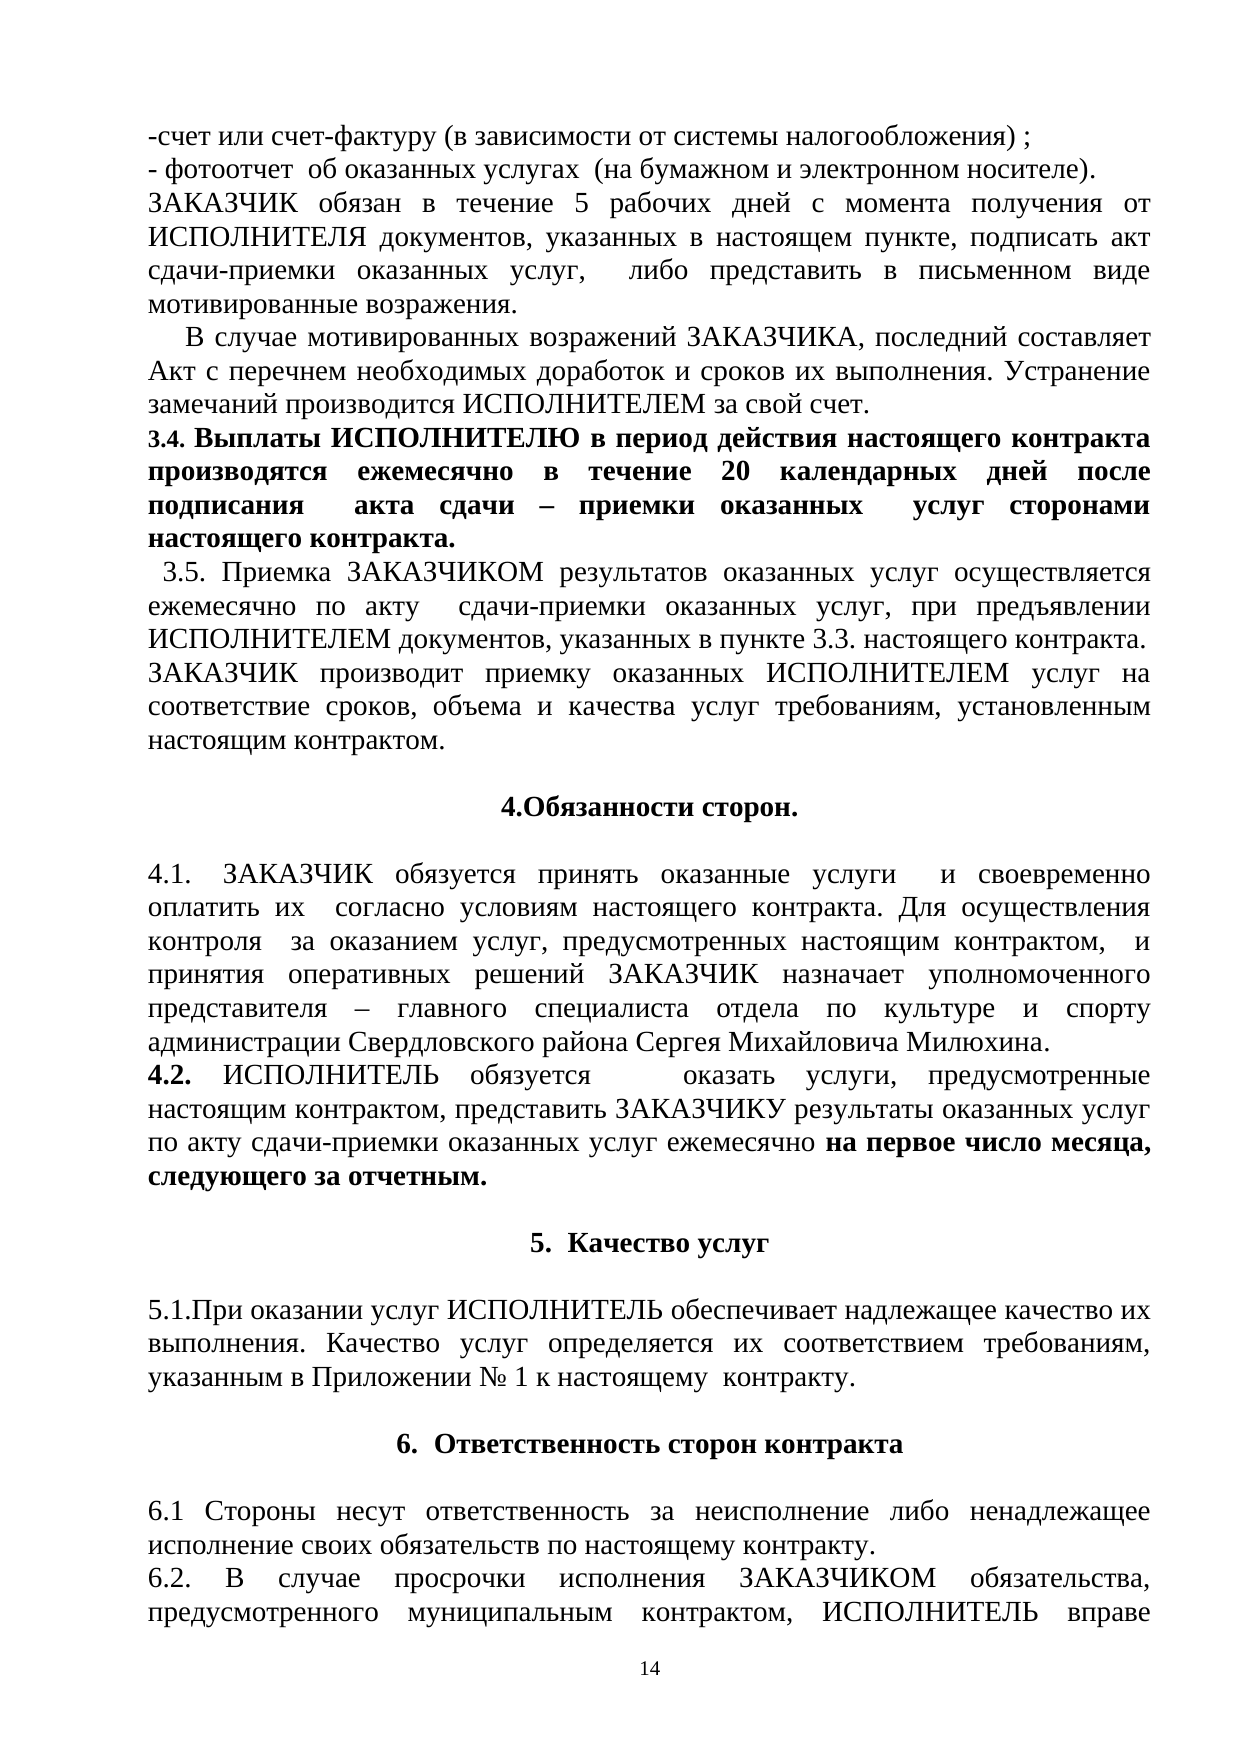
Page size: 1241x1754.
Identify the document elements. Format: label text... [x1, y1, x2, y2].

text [148, 1560, 1152, 1627]
text - фотоотчет об оказанных услугах (на бумажном и электронном носителе). [148, 152, 1152, 185]
text В случае мотивированных возражений ЗАКАЗЧИКА, последний составляет Акт с перечнем необходимых доработок и сроков их выполнения. Устранение замечаний производится ИСПОЛНИТЕЛЕМ за свой счет. [148, 319, 1152, 420]
text 5.1.При оказании услуг ИСПОЛНИТЕЛЬ обеспечивает надлежащее качество их выполнения. Качество услуг определяется их соответствием требованиям, указанным в Приложении № 1 к настоящему контракту. [148, 1292, 1152, 1393]
list Качество услуг [148, 1225, 1152, 1258]
list ИСПОЛНИТЕЛЬ обязуется оказать услуги, предусмотренные настоящим контрактом, представить ЗАКАЗЧИКУ результаты оказанных услуг по акту сдачи-приемки оказанных услуг ежемесячно на первое число месяца, следующего за отчетным. [148, 1057, 1152, 1191]
text 6.1 Стороны несут ответственность за неисполнение либо ненадлежащее исполнение своих обязательств по настоящему контракту. [148, 1493, 1152, 1560]
list Ответственность сторон контракта [148, 1426, 1152, 1460]
text -счет или счет-фактуру (в зависимости от системы налогообложения) ; [148, 118, 1152, 152]
text 3.4. Выплаты ИСПОЛНИТЕЛЮ в период действия настоящего контракта производятся ежемесячно в течение 20 календарных дней после подписания акта сдачи – приемки оказанных услуг сторонами настоящего контракта. [148, 420, 1152, 554]
list ЗАКАЗЧИК обязуется принять оказанные услуги и своевременно оплатить их согласно условиям настоящего контракта. Для осуществления контроля за оказанием услуг, предусмотренных настоящим контрактом, и принятия оперативных решений ЗАКАЗЧИК назначает уполномоченного представителя – главного специалиста отдела по культуре и спорту администрации Свердловского района Сергея Михайловича Милюхина. [148, 856, 1152, 1057]
text 4.Обязанности сторон. [148, 789, 1152, 822]
text ЗАКАЗЧИК производит приемку оказанных ИСПОЛНИТЕЛЕМ услуг на соответствие сроков, объема и качества услуг требованиям, установленным настоящим контрактом. [148, 655, 1152, 755]
text ЗАКАЗЧИК обязан в течение 5 рабочих дней с момента получения от ИСПОЛНИТЕЛЯ документов, указанных в настоящем пункте, подписать акт сдачи-приемки оказанных услуг, либо представить в письменном виде мотивированные возражения. [148, 185, 1152, 319]
text 3.5. Приемка ЗАКАЗЧИКОМ результатов оказанных услуг осуществляется ежемесячно по акту сдачи-приемки оказанных услуг, при предъявлении ИСПОЛНИТЕЛЕМ документов, указанных в пункте 3.3. настоящего контракта. [148, 554, 1152, 655]
